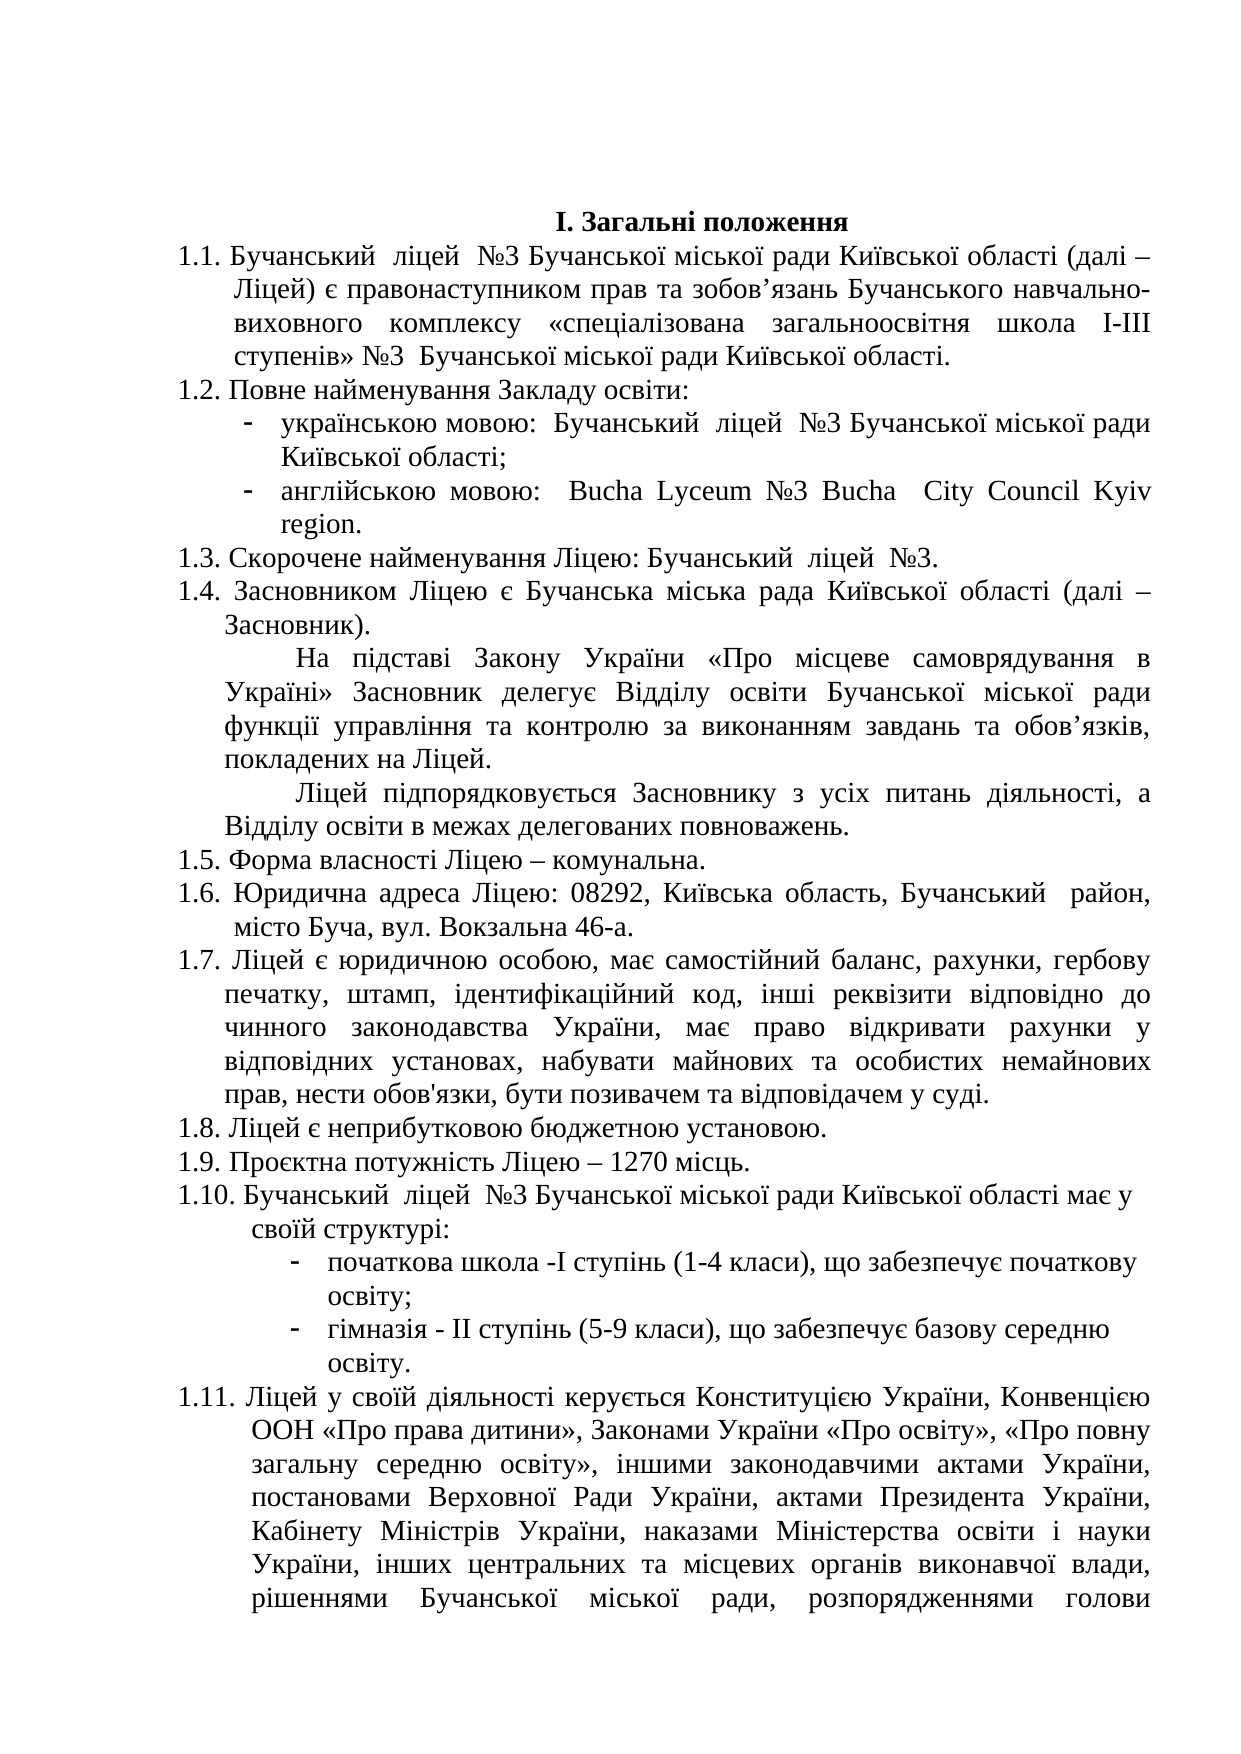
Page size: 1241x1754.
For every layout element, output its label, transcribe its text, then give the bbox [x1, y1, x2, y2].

text 1.6. Юридична адреса Ліцею: 08292, Київська область, Бучанський район, місто Буча, вул. Вокзальна 46-а. [177, 875, 1152, 942]
list Проєктна потужність Ліцею – 1270 місць. [177, 1144, 1152, 1177]
text 1.3. Скорочене найменування Ліцею: Бучанський ліцей №3. [177, 540, 1152, 573]
text 1.10. Бучанський ліцей №3 Бучанської міської ради Київської області має у своїй структурі: [177, 1177, 1152, 1244]
text 1.5. Форма власності Ліцею – комунальна. [177, 842, 1152, 875]
text 1.7. Ліцей є юридичною особою, має самостійний баланс, рахунки, гербову печатку, штамп, ідентифікаційний код, інші реквізити відповідно до чинного законодавства України, має право відкривати рахунки у відповідних установах, набувати майнових та особистих немайнових прав, нести обов'язки, бути позивачем та відповідачем у суді. [177, 942, 1152, 1110]
text 1.4. Засновником Ліцею є Бучанська міська рада Київської області (далі – Засновник). [177, 573, 1152, 641]
text На підставі Закону України «Про місцеве самоврядування в Україні» Засновник делегує Відділу освіти Бучанської міської ради функції управління та контролю за виконанням завдань та обов’язків, покладених на Ліцей. [224, 641, 1152, 775]
list гімназія - ІІ ступінь (5-9 класи), що забезпечує базову середню освіту. [290, 1312, 1152, 1379]
text І. Загальні положення [177, 204, 1152, 238]
text 1.2. Повне найменування Закладу освіти: [177, 372, 1152, 406]
list початкова школа -І ступінь (1-4 класи), що забезпечує початкову освіту; [290, 1244, 1152, 1312]
list українською мовою: Бучанський ліцей №3 Бучанської міської ради Київської області; [243, 406, 1152, 473]
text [177, 1379, 1152, 1614]
text 1.8. Ліцей є неприбутковою бюджетною установою. [177, 1110, 1152, 1144]
text 1.1. Бучанський ліцей №3 Бучанської міської ради Київської області (далі – Ліцей) є правонаступником прав та зобов’язань Бучанського навчально-виховного комплексу «спеціалізована загальноосвітня школа І-ІІІ ступенів» №3 Бучанської міської ради Київської області. [177, 238, 1152, 372]
list англійською мовою: Bucha Lyceum №3 Bucha City Council Kyiv region. [243, 473, 1152, 540]
text Ліцей підпорядковується Засновнику з усіх питань діяльності, а Відділу освіти в межах делегованих повноважень. [224, 775, 1152, 842]
